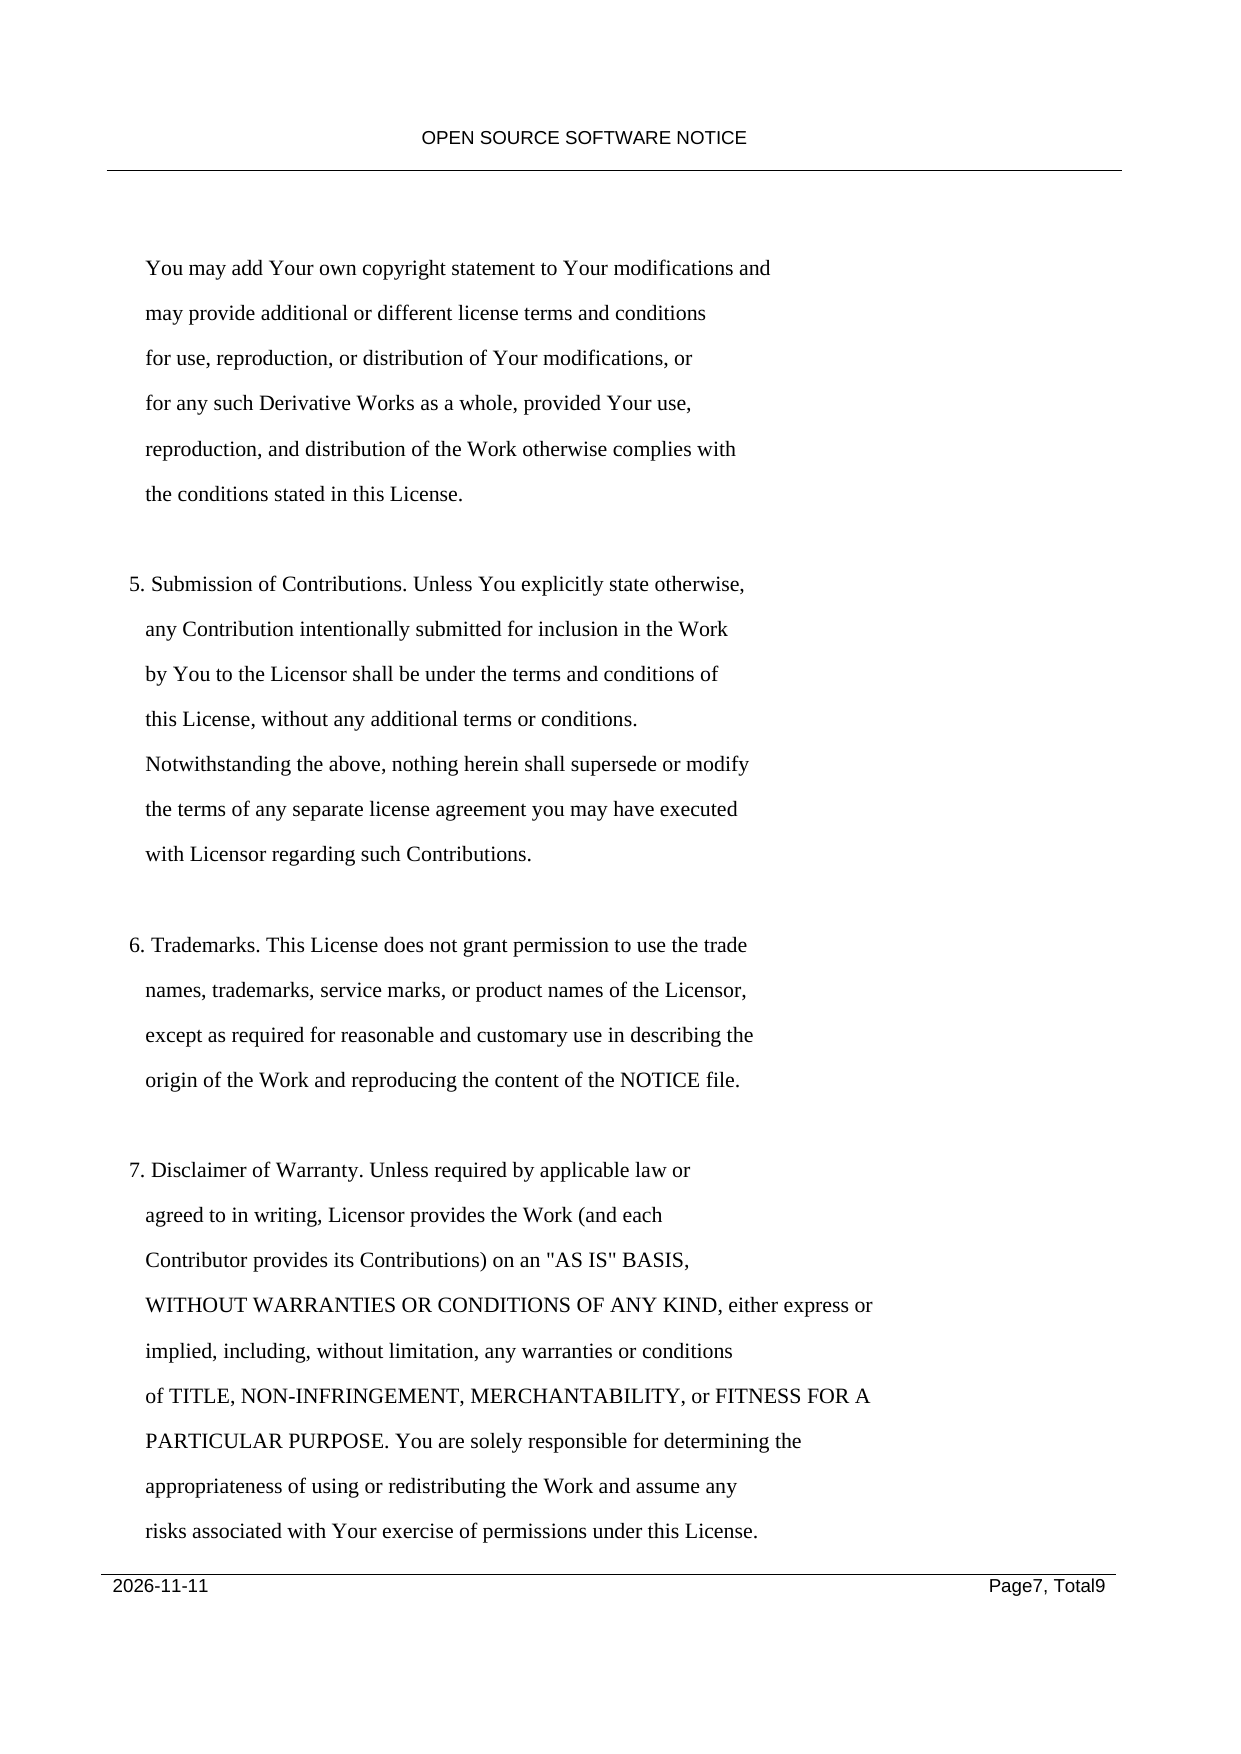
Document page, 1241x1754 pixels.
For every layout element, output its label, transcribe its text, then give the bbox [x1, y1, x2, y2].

text implied, including, without limitation, any warranties or conditions [112, 1334, 1128, 1366]
text of TITLE, NON-INFRINGEMENT, MERCHANTABILITY, or FITNESS FOR A [112, 1379, 1128, 1412]
text reproduction, and distribution of the Work otherwise complies with [112, 432, 1128, 464]
text may provide additional or different license terms and conditions [112, 297, 1128, 329]
text names, trademarks, service marks, or product names of the Licensor, [112, 973, 1128, 1006]
text the conditions stated in this License. [112, 477, 1128, 509]
text You may add Your own copyright statement to Your modifications and [112, 251, 1128, 284]
text the terms of any separate license agreement you may have executed [112, 793, 1128, 825]
text appropriateness of using or redistributing the Work and assume any [112, 1469, 1128, 1502]
text any Contribution intentionally submitted for inclusion in the Work [112, 612, 1128, 645]
text origin of the Work and reproducing the content of the NOTICE file. [112, 1063, 1128, 1096]
text 5. Submission of Contributions. Unless You explicitly state otherwise, [112, 567, 1128, 600]
text for any such Derivative Works as a whole, provided Your use, [112, 387, 1128, 419]
text PARTICULAR PURPOSE. You are solely responsible for determining the [112, 1424, 1128, 1457]
text agreed to in writing, Licensor provides the Work (and each [112, 1199, 1128, 1231]
text risks associated with Your exercise of permissions under this License. [112, 1514, 1128, 1547]
text with Licensor regarding such Contributions. [112, 838, 1128, 870]
text except as required for reasonable and customary use in describing the [112, 1018, 1128, 1051]
text by You to the Licensor shall be under the terms and conditions of [112, 657, 1128, 690]
text 7. Disclaimer of Warranty. Unless required by applicable law or [112, 1153, 1128, 1186]
text for use, reproduction, or distribution of Your modifications, or [112, 342, 1128, 374]
text Notwithstanding the above, nothing herein shall supersede or modify [112, 748, 1128, 780]
text 6. Trademarks. This License does not grant permission to use the trade [112, 928, 1128, 961]
text Contributor provides its Contributions) on an "AS IS" BASIS, [112, 1244, 1128, 1276]
text this License, without any additional terms or conditions. [112, 702, 1128, 735]
text WITHOUT WARRANTIES OR CONDITIONS OF ANY KIND, either express or [112, 1289, 1128, 1321]
